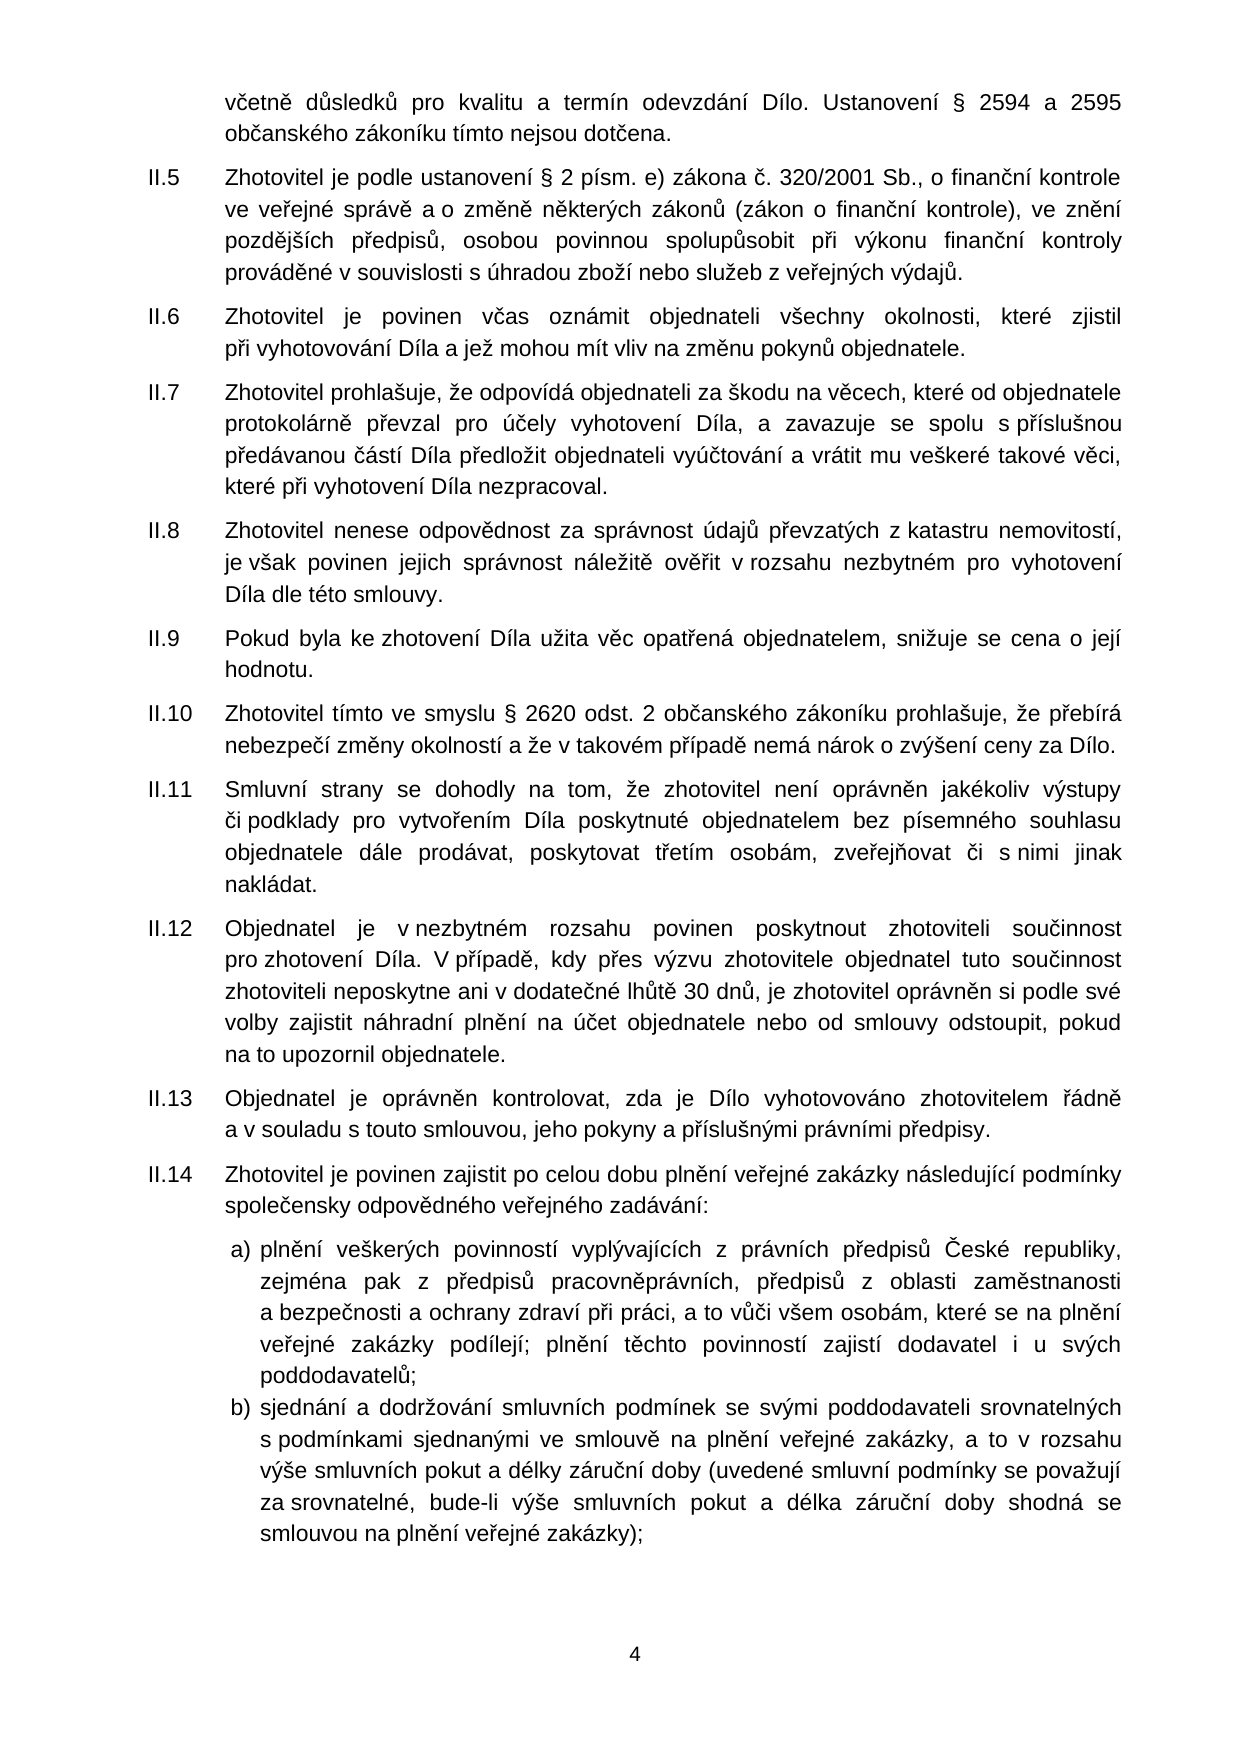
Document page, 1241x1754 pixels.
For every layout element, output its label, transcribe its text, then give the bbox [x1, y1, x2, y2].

list Zhotovitel tímto ve smyslu § 2620 odst. 2 občanského zákoníku prohlašuje, že přebírá nebezpečí změny okolností a že v takovém případě nemá nárok o zvýšení ceny za Dílo. [148, 700, 1122, 758]
list Zhotovitel prohlašuje, že odpovídá objednateli za škodu na věcech, které od objednatele protokolárně převzal pro účely vyhotovení Díla, a zavazuje se spolu s příslušnou předávanou částí Díla předložit objednateli vyúčtování a vrátit mu veškeré takové věci, které při vyhotovení Díla nezpracoval. [148, 379, 1122, 500]
list Zhotovitel je povinen zajistit po celou dobu plnění veřejné zakázky následující podmínky společensky odpovědného veřejného zadávání: [148, 1161, 1122, 1218]
list Objednatel je oprávněn kontrolovat, zda je Dílo vyhotovováno zhotovitelem řádně a v souladu s touto smlouvou, jeho pokyny a příslušnými právními předpisy. [148, 1085, 1122, 1143]
list Objednatel je v nezbytném rozsahu povinen poskytnout zhotoviteli součinnost pro zhotovení Díla. V případě, kdy přes výzvu zhotovitele objednatel tuto součinnost zhotoviteli neposkytne ani v dodatečné lhůtě 30 dnů, je zhotovitel oprávněn si podle své volby zajistit náhradní plnění na účet objednatele nebo od smlouvy odstoupit, pokud na to upozornil objednatele. [148, 914, 1122, 1067]
list Zhotovitel nenese odpovědnost za správnost údajů převzatých z katastru nemovitostí, je však povinen jejich správnost náležitě ověřit v rozsahu nezbytném pro vyhotovení Díla dle této smlouvy. [148, 517, 1122, 607]
list Pokud byla ke zhotovení Díla užita věc opatřená objednatelem, snižuje se cena o její hodnotu. [148, 624, 1122, 682]
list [148, 89, 1122, 147]
list sjednání a dodržování smluvních podmínek se svými poddodavateli srovnatelných s podmínkami sjednanými ve smlouvě na plnění veřejné zakázky, a to v rozsahu výše smluvních pokut a délky záruční doby (uvedené smluvní podmínky se považují za srovnatelné, bude-li výše smluvních pokut a délka záruční doby shodná se smlouvou na plnění veřejné zakázky); [230, 1394, 1122, 1547]
list plnění veškerých povinností vyplývajících z právních předpisů České republiky, zejména pak z předpisů pracovněprávních, předpisů z oblasti zaměstnanosti a bezpečnosti a ochrany zdraví při práci, a to vůči všem osobám, které se na plnění veřejné zakázky podílejí; plnění těchto povinností zajistí dodavatel i u svých poddodavatelů; [230, 1236, 1122, 1389]
list Zhotovitel je povinen včas oznámit objednateli všechny okolnosti, které zjistil při vyhotovování Díla a jež mohou mít vliv na změnu pokynů objednatele. [148, 303, 1122, 361]
list Zhotovitel je podle ustanovení § 2 písm. e) zákona č. 320/2001 Sb., o finanční kontrole ve veřejné správě a o změně některých zákonů (zákon o finanční kontrole), ve znění pozdějších předpisů, osobou povinnou spolupůsobit při výkonu finanční kontroly prováděné v souvislosti s úhradou zboží nebo služeb z veřejných výdajů. [148, 164, 1122, 285]
list Smluvní strany se dohodly na tom, že zhotovitel není oprávněn jakékoliv výstupy či podklady pro vytvořením Díla poskytnuté objednatelem bez písemného souhlasu objednatele dále prodávat, poskytovat třetím osobám, zveřejňovat či s nimi jinak nakládat. [148, 776, 1122, 897]
